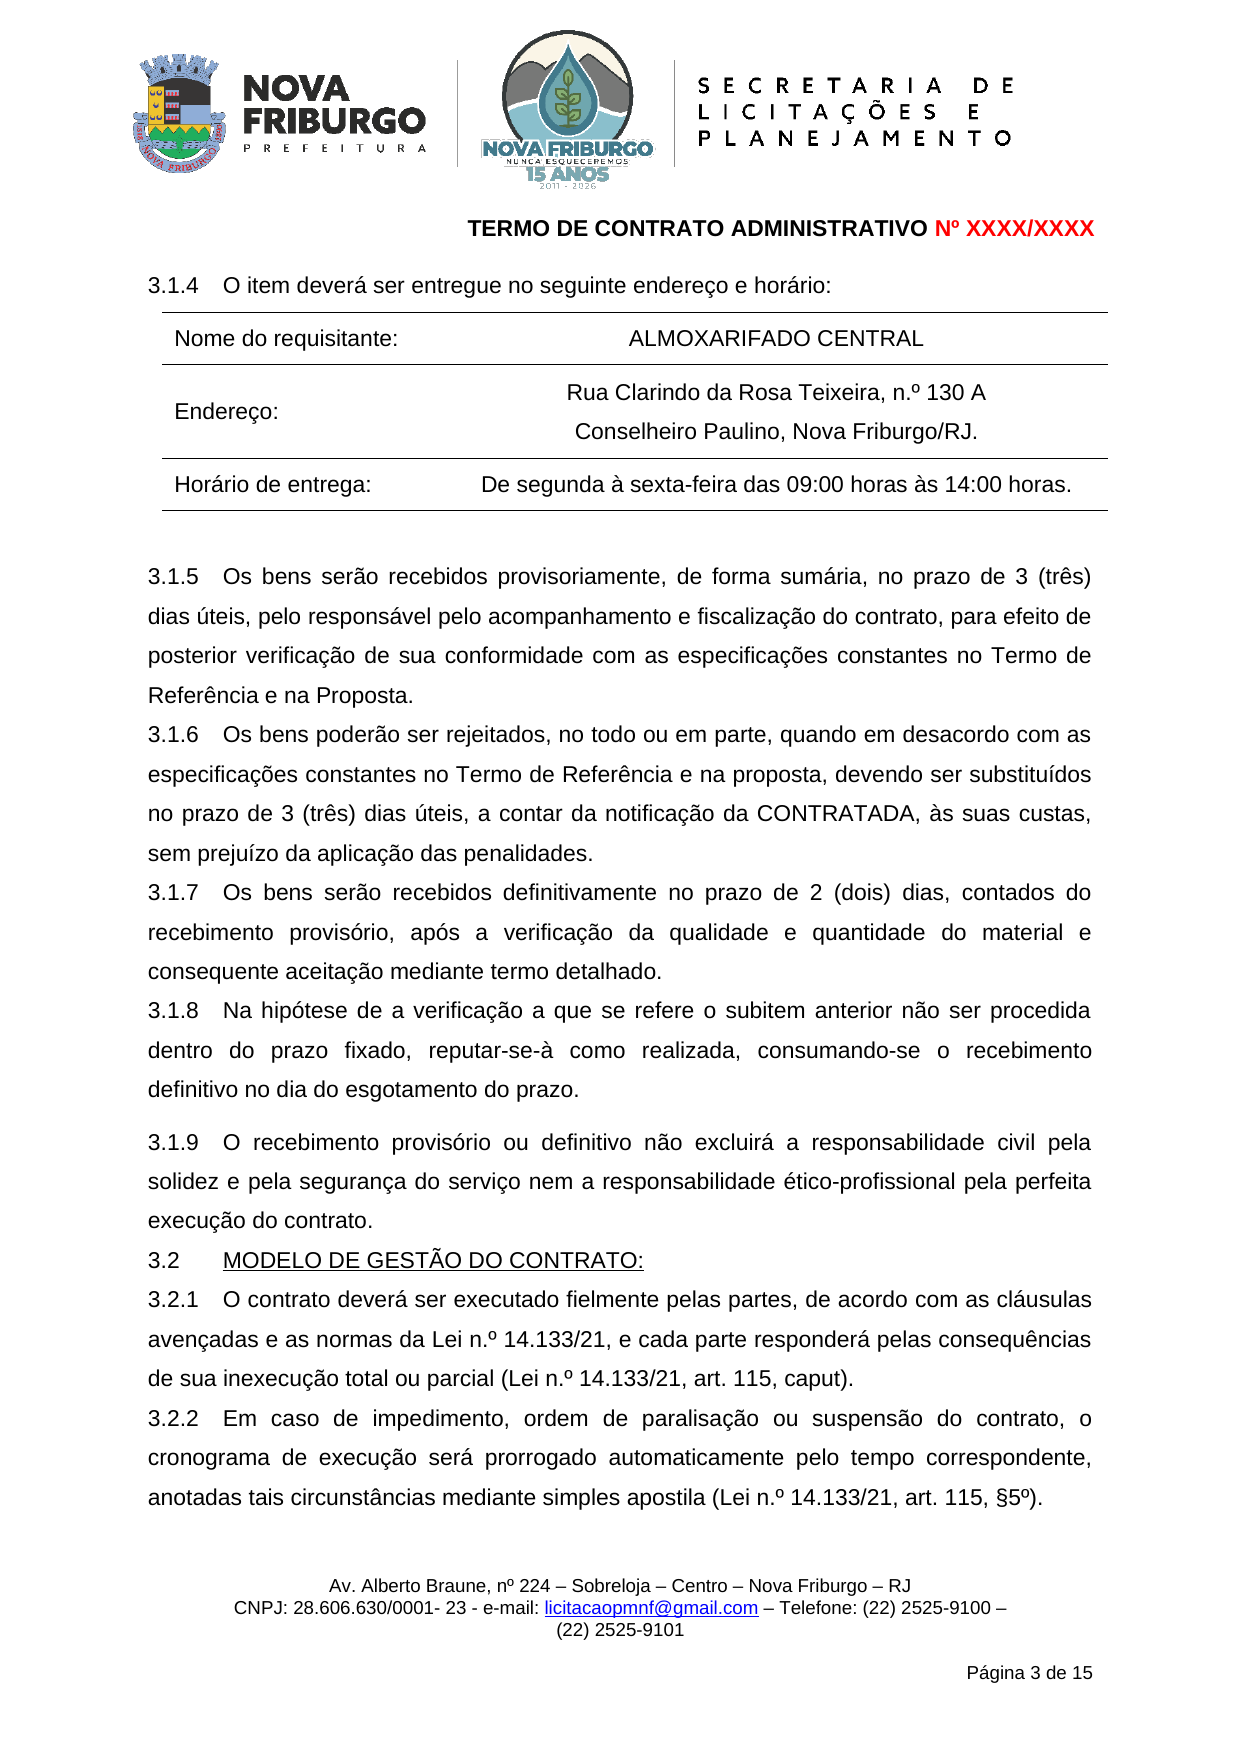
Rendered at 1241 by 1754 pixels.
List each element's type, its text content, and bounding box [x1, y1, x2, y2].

list O item deverá ser entregue no seguinte endereço e horário: [148, 272, 1092, 299]
table_cell De segunda à sexta-feira das 09:00 horas às 14:00 horas. [444, 459, 1108, 510]
list Em caso de impedimento, ordem de paralisação ou suspensão do contrato, o cronograma de execução será prorrogado automaticamente pelo tempo correspondente, anotadas tais circunstâncias mediante simples apostila (Lei n.º 14.133/21, art. 115, §5º). [148, 1405, 1092, 1510]
list Os bens poderão ser rejeitados, no todo ou em parte, quando em desacordo com as especificações constantes no Termo de Referência e na proposta, devendo ser substituídos no prazo de 3 (três) dias úteis, a contar da notificação da CONTRATADA, às suas custas, sem prejuízo da aplicação das penalidades. [148, 721, 1092, 866]
table_cell Endereço: [162, 365, 444, 458]
table_header Nome do requisitante: [162, 313, 444, 364]
table_header ALMOXARIFADO CENTRAL [444, 313, 1108, 364]
list Os bens serão recebidos provisoriamente, de forma sumária, no prazo de 3 (três) dias úteis, pelo responsável pelo acompanhamento e fiscalização do contrato, para efeito de posterior verificação de sua conformidade com as especificações constantes no Termo de Referência e na Proposta. [148, 563, 1092, 708]
list O recebimento provisório ou definitivo não excluirá a responsabilidade civil pela solidez e pela segurança do serviço nem a responsabilidade ético-profissional pela perfeita execução do contrato. [148, 1128, 1092, 1234]
list MODELO DE GESTÃO DO CONTRATO: [148, 1247, 1092, 1273]
table_cell Rua Clarindo da Rosa Teixeira, n.º 130 A Conselheiro Paulino, Nova Friburgo/RJ. [444, 365, 1108, 458]
list Os bens serão recebidos definitivamente no prazo de 2 (dois) dias, contados do recebimento provisório, após a verificação da qualidade e quantidade do material e consequente aceitação mediante termo detalhado. [148, 879, 1092, 984]
table_cell Horário de entrega: [162, 459, 444, 510]
list O contrato deverá ser executado fielmente pelas partes, de acordo com as cláusulas avençadas e as normas da Lei n.º 14.133/21, e cada parte responderá pelas consequências de sua inexecução total ou parcial (Lei n.º 14.133/21, art. 115, caput). [148, 1286, 1092, 1392]
list Na hipótese de a verificação a que se refere o subitem anterior não ser procedida dentro do prazo fixado, reputar-se-à como realizada, consumando-se o recebimento definitivo no dia do esgotamento do prazo. [148, 997, 1092, 1103]
picture [103, 14, 1049, 206]
